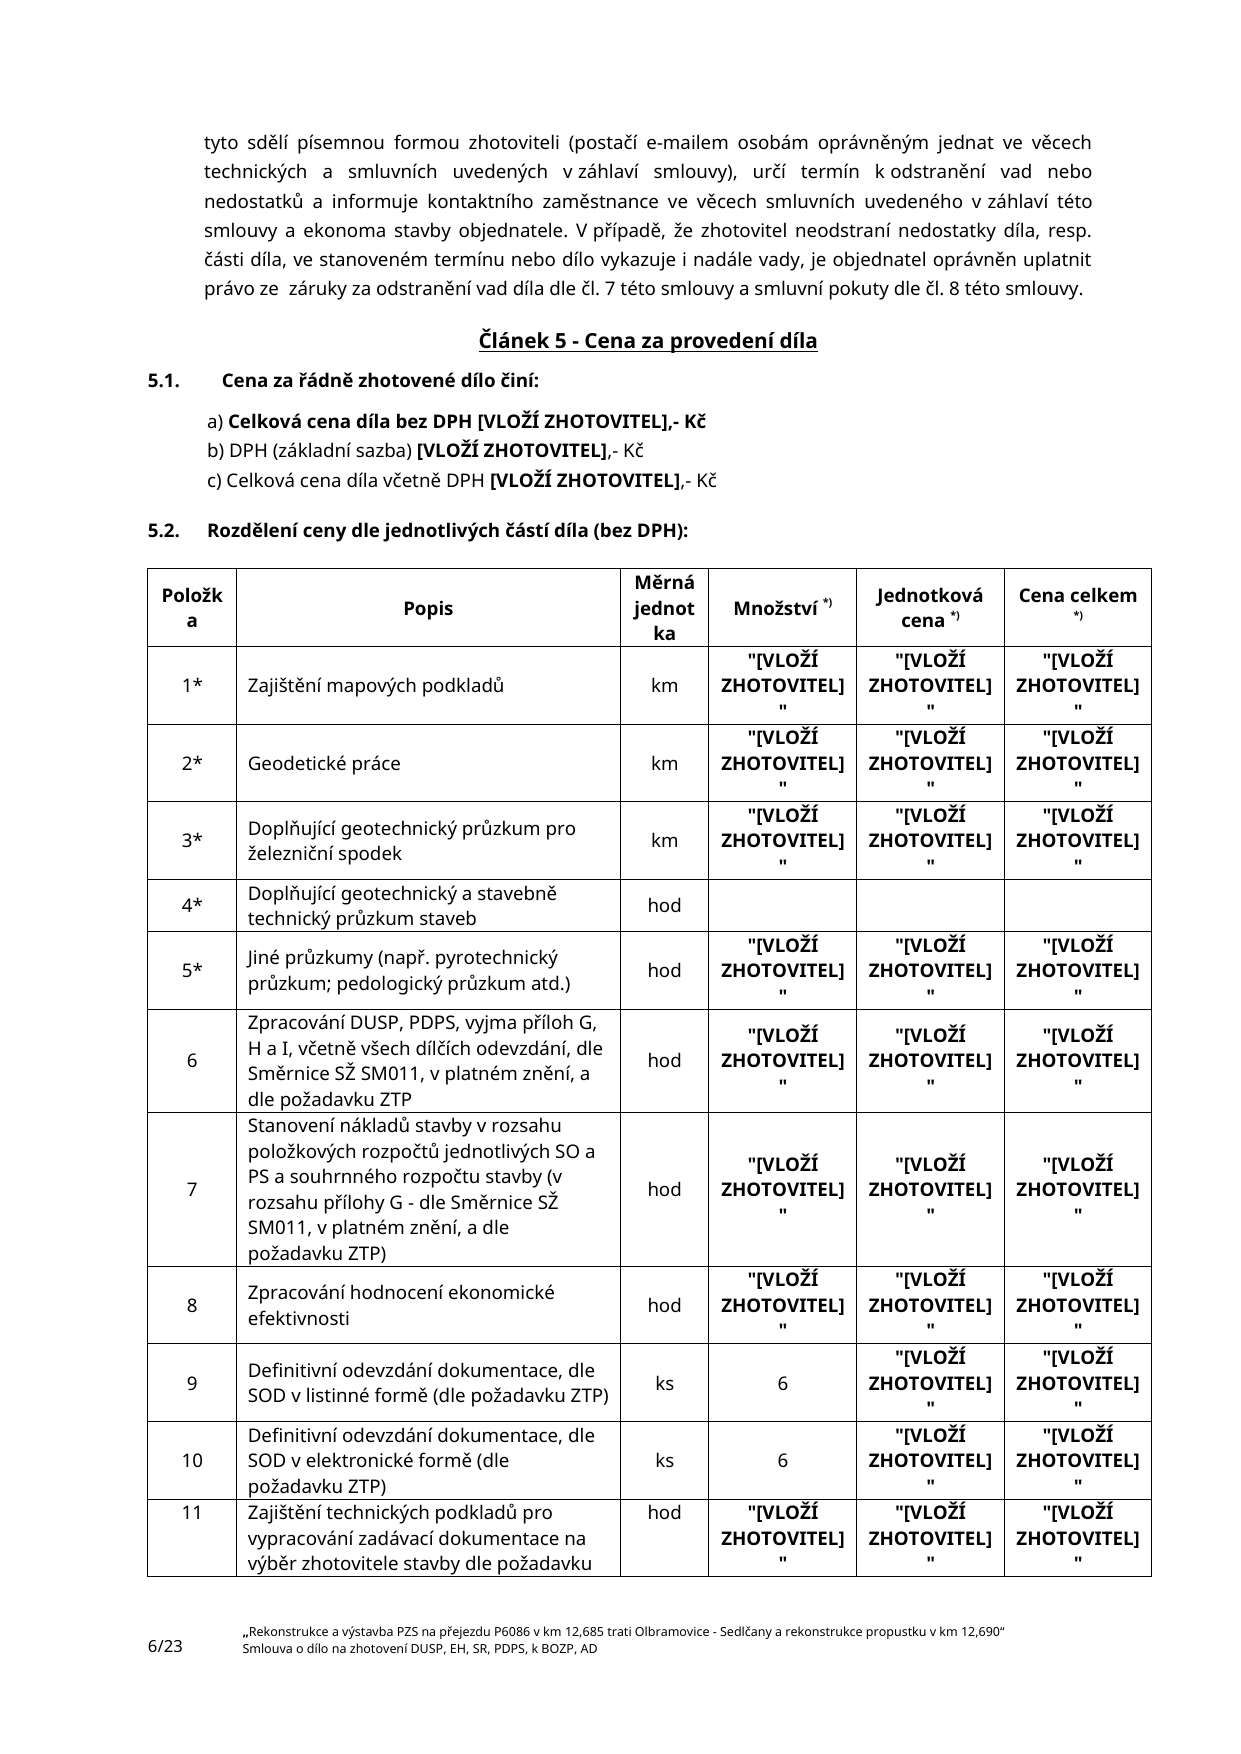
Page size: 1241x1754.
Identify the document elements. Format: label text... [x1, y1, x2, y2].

table_cell 5* [148, 932, 236, 1008]
table_cell "[VLOŽÍ ZHOTOVITEL]" [1005, 1267, 1151, 1343]
text 5.2. Rozdělení ceny dle jednotlivých částí díla (bez DPH): [148, 518, 1092, 543]
table_cell Zajištění mapových podkladů [237, 647, 620, 723]
table_cell hod [621, 1267, 708, 1343]
table_cell "[VLOŽÍ ZHOTOVITEL]" [1005, 1010, 1151, 1112]
table_cell 10 [148, 1422, 236, 1498]
table_cell Doplňující geotechnický průzkum pro železniční spodek [237, 802, 620, 879]
text b) DPH (základní sazba) [VLOŽÍ ZHOTOVITEL],- Kč [148, 434, 1092, 464]
table_cell "[VLOŽÍ ZHOTOVITEL]" [857, 1422, 1004, 1498]
table_cell Jiné průzkumy (např. pyrotechnický průzkum; pedologický průzkum atd.) [237, 932, 620, 1008]
table_cell 9 [148, 1344, 236, 1421]
table_cell "[VLOŽÍ ZHOTOVITEL]" [857, 802, 1004, 879]
table_cell Stanovení nákladů stavby v rozsahu položkových rozpočtů jednotlivých SO a PS a souhrnného rozpočtu stavby (v rozsahu přílohy G - dle Směrnice SŽ SM011, v platném znění, a dle požadavku ZTP) [237, 1113, 620, 1266]
table_cell Doplňující geotechnický a stavebně technický průzkum staveb [237, 880, 620, 931]
table_header Popis [237, 569, 620, 646]
table_cell Definitivní odevzdání dokumentace, dle SOD v elektronické formě (dle požadavku ZTP) [237, 1422, 620, 1498]
table_cell 6 [709, 1422, 856, 1498]
table_cell 6 [148, 1010, 236, 1112]
subtitle 5.1. Cena za řádně zhotovené dílo činí: [148, 367, 1092, 393]
table_cell "[VLOŽÍ ZHOTOVITEL]" [857, 932, 1004, 1008]
table_cell "[VLOŽÍ ZHOTOVITEL]" [1005, 932, 1151, 1008]
table_cell "[VLOŽÍ ZHOTOVITEL]" [709, 647, 856, 723]
table_cell "[VLOŽÍ ZHOTOVITEL]" [857, 1267, 1004, 1343]
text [148, 126, 1092, 301]
table_header Položka [148, 569, 236, 646]
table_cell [237, 1500, 620, 1576]
table_cell km [621, 725, 708, 801]
table_cell "[VLOŽÍ ZHOTOVITEL]" [1005, 1113, 1151, 1266]
table_cell "[VLOŽÍ ZHOTOVITEL]" [709, 1113, 856, 1266]
table_header Množství *) [709, 569, 856, 646]
table_cell "[VLOŽÍ ZHOTOVITEL]" [857, 725, 1004, 801]
table_cell "[VLOŽÍ ZHOTOVITEL]" [709, 1010, 856, 1112]
table_cell [857, 880, 1004, 931]
table_cell "[VLOŽÍ ZHOTOVITEL]" [857, 1010, 1004, 1112]
table_cell 3* [148, 802, 236, 879]
table_cell hod [621, 1113, 708, 1266]
table_cell "[VLOŽÍ ZHOTOVITEL]" [1005, 1422, 1151, 1498]
table_cell 6 [709, 1344, 856, 1421]
table_cell km [621, 802, 708, 879]
table_cell hod [621, 932, 708, 1008]
table_cell "[VLOŽÍ ZHOTOVITEL]" [1005, 802, 1151, 879]
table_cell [709, 1500, 856, 1576]
table_cell Geodetické práce [237, 725, 620, 801]
table_cell "[VLOŽÍ ZHOTOVITEL]" [709, 802, 856, 879]
table_cell Definitivní odevzdání dokumentace, dle SOD v listinné formě (dle požadavku ZTP) [237, 1344, 620, 1421]
table_header Měrná jednotka [621, 569, 708, 646]
table_cell [1005, 880, 1151, 931]
table_cell 11 [148, 1500, 236, 1576]
table_header Jednotková cena *) [857, 569, 1004, 646]
table_cell ks [621, 1344, 708, 1421]
table_cell hod [621, 1500, 708, 1576]
table_cell [709, 880, 856, 931]
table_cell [1005, 1500, 1151, 1576]
table_cell "[VLOŽÍ ZHOTOVITEL]" [709, 1267, 856, 1343]
table_cell hod [621, 1010, 708, 1112]
table_cell "[VLOŽÍ ZHOTOVITEL]" [1005, 647, 1151, 723]
table_cell km [621, 647, 708, 723]
text c) Celková cena díla včetně DPH [VLOŽÍ ZHOTOVITEL],- Kč [148, 464, 1092, 493]
table_cell hod [621, 880, 708, 931]
table_cell 4* [148, 880, 236, 931]
table_header Cena celkem *) [1005, 569, 1151, 646]
table_cell ks [621, 1422, 708, 1498]
table_cell Zpracování hodnocení ekonomické efektivnosti [237, 1267, 620, 1343]
subtitle Článek 5 - Cena za provedení díla [204, 326, 1092, 355]
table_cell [857, 1500, 1004, 1576]
table_cell "[VLOŽÍ ZHOTOVITEL]" [1005, 1344, 1151, 1421]
table_cell Zpracování DUSP, PDPS, vyjma příloh G, H a I, včetně všech dílčích odevzdání, dle Směrnice SŽ SM011, v platném znění, a dle požadavku ZTP [237, 1010, 620, 1112]
table_cell "[VLOŽÍ ZHOTOVITEL]" [857, 1344, 1004, 1421]
table_cell 7 [148, 1113, 236, 1266]
table_cell "[VLOŽÍ ZHOTOVITEL]" [857, 647, 1004, 723]
text a) Celková cena díla bez DPH [VLOŽÍ ZHOTOVITEL],- Kč [207, 405, 1092, 434]
table_cell "[VLOŽÍ ZHOTOVITEL]" [709, 932, 856, 1008]
table_cell 1* [148, 647, 236, 723]
table_cell "[VLOŽÍ ZHOTOVITEL]" [857, 1113, 1004, 1266]
table_cell "[VLOŽÍ ZHOTOVITEL]" [1005, 725, 1151, 801]
table_cell 8 [148, 1267, 236, 1343]
table_cell "[VLOŽÍ ZHOTOVITEL]" [709, 725, 856, 801]
table_cell 2* [148, 725, 236, 801]
